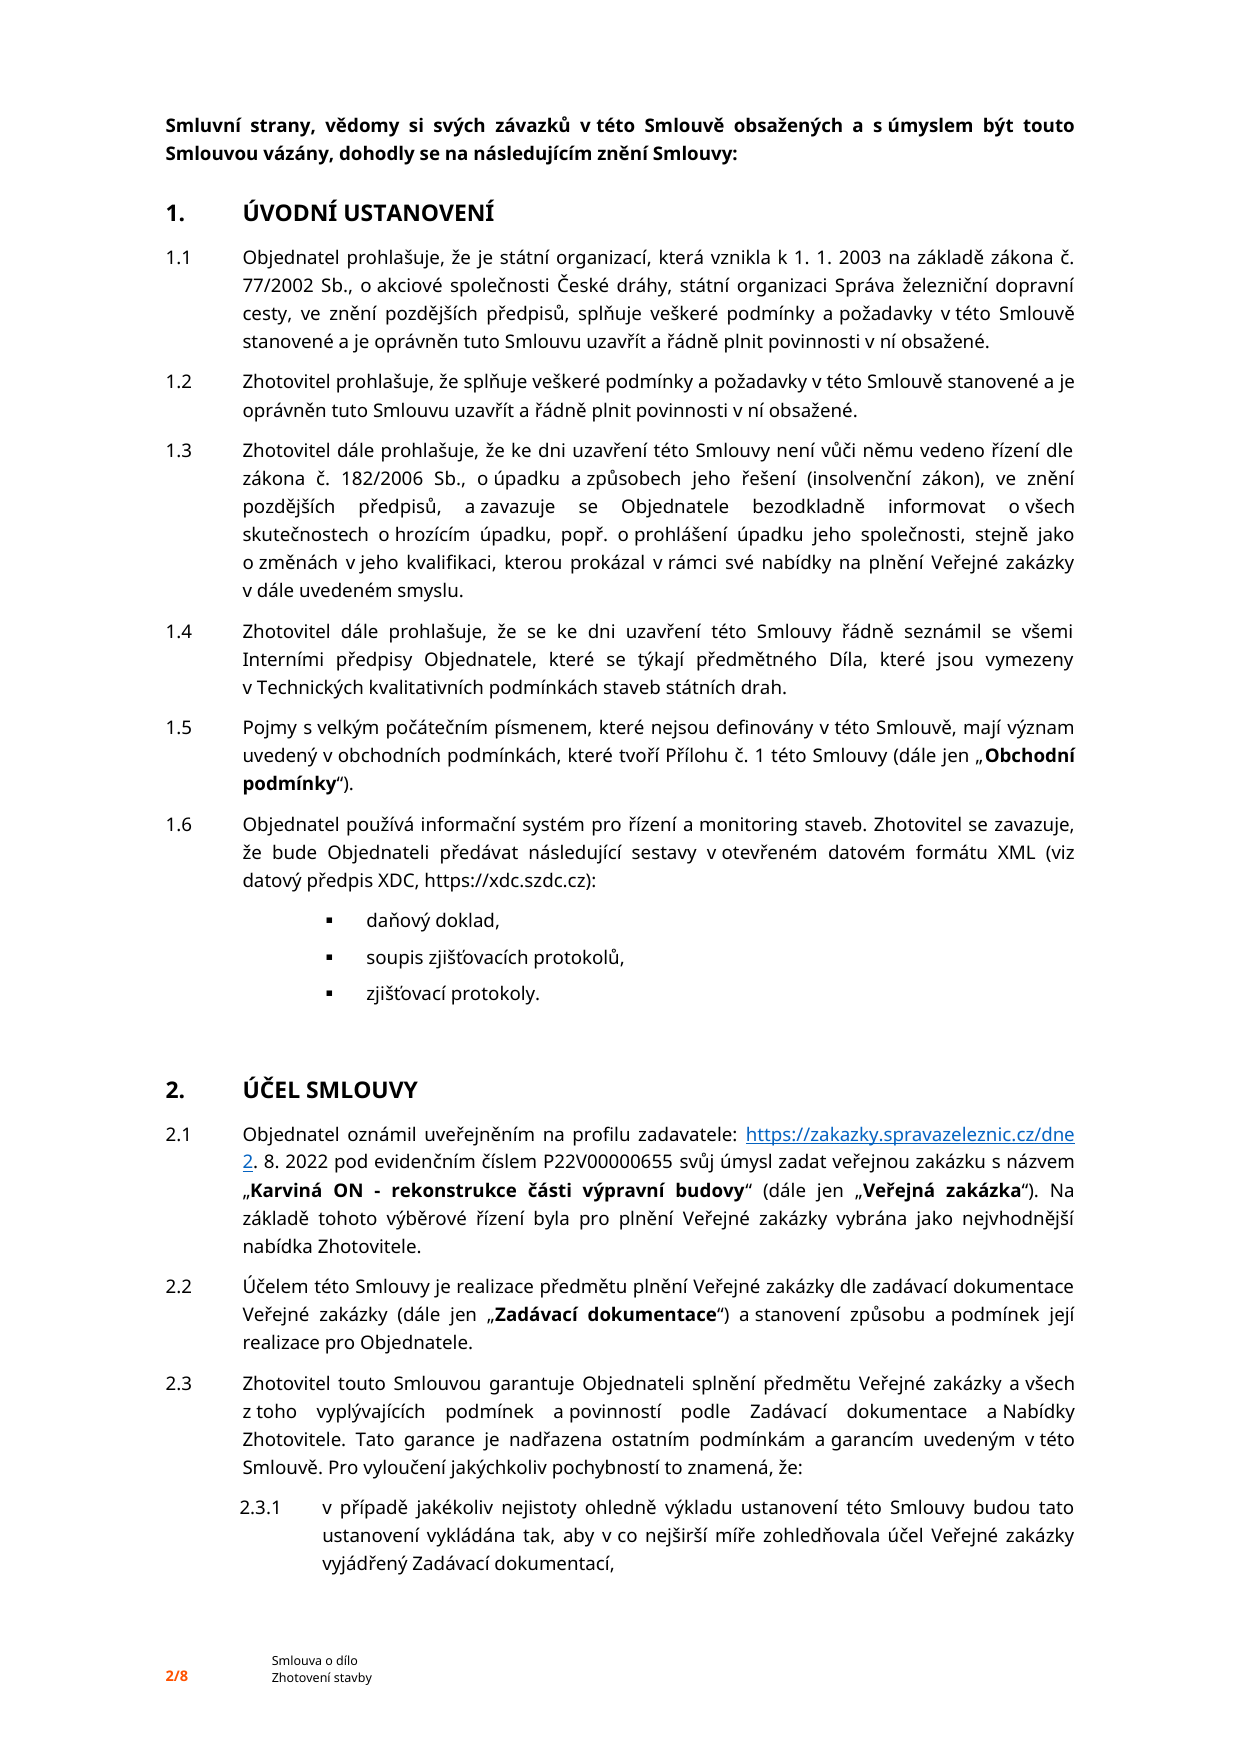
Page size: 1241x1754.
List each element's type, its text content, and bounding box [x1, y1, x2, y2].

text Objednatel používá informační systém pro řízení a monitoring staveb. Zhotovitel se zavazuje, že bude Objednateli předávat následující sestavy v otevřeném datovém formátu XML (viz datový předpis XDC, https://xdc.szdc.cz): [165, 811, 1075, 893]
text ÚČEL SMLOUVY [165, 1074, 1075, 1105]
text Zhotovitel touto Smlouvou garantuje Objednateli splnění předmětu Veřejné zakázky a všech z toho vyplývajících podmínek a povinností podle Zadávací dokumentace a Nabídky Zhotovitele. Tato garance je nadřazena ostatním podmínkám a garancím uvedeným v této Smlouvě. Pro vyloučení jakýchkoliv pochybností to znamená, že: [165, 1370, 1075, 1479]
text Zhotovitel prohlašuje, že splňuje veškeré podmínky a požadavky v této Smlouvě stanovené a je oprávněn tuto Smlouvu uzavřít a řádně plnit povinnosti v ní obsažené. [165, 369, 1075, 422]
text zjišťovací protokoly. [325, 980, 1075, 1006]
text Objednatel oznámil uveřejněním na profilu zadavatele: https://zakazky.spravazeleznic.cz/dne 2. 8. 2022 pod evidenčním číslem P22V00000655 svůj úmysl zadat veřejnou zakázku s názvem „Karviná ON - rekonstrukce části výpravní budovy“ (dále jen „Veřejná zakázka“). Na základě tohoto výběrové řízení byla pro plnění Veřejné zakázky vybrána jako nejvhodnější nabídka Zhotovitele. [165, 1121, 1075, 1258]
text Objednatel prohlašuje, že je státní organizací, která vznikla k 1. 1. 2003 na základě zákona č. 77/2002 Sb., o akciové společnosti České dráhy, státní organizaci Správa železniční dopravní cesty, ve znění pozdějších předpisů, splňuje veškeré podmínky a požadavky v této Smlouvě stanovené a je oprávněn tuto Smlouvu uzavřít a řádně plnit povinnosti v ní obsažené. [165, 244, 1075, 354]
text v případě jakékoliv nejistoty ohledně výkladu ustanovení této Smlouvy budou tato ustanovení vykládána tak, aby v co nejširší míře zohledňovala účel Veřejné zakázky vyjádřený Zadávací dokumentací, [239, 1494, 1075, 1576]
text Zhotovitel dále prohlašuje, že se ke dni uzavření této Smlouvy řádně seznámil se všemi Interními předpisy Objednatele, které se týkají předmětného Díla, které jsou vymezeny v Technických kvalitativních podmínkách staveb státních drah. [165, 618, 1075, 699]
text soupis zjišťovacích protokolů, [325, 944, 1075, 969]
text Pojmy s velkým počátečním písmenem, které nejsou definovány v této Smlouvě, mají význam uvedený v obchodních podmínkách, které tvoří Přílohu č. 1 této Smlouvy (dále jen „Obchodní podmínky“). [165, 714, 1075, 796]
text Smluvní strany, vědomy si svých závazků v této Smlouvě obsažených a s úmyslem být touto Smlouvou vázány, dohodly se na následujícím znění Smlouvy: [165, 112, 1075, 166]
text Účelem této Smlouvy je realizace předmětu plnění Veřejné zakázky dle zadávací dokumentace Veřejné zakázky (dále jen „Zadávací dokumentace“) a stanovení způsobu a podmínek její realizace pro Objednatele. [165, 1273, 1075, 1355]
text ÚVODNÍ USTANOVENÍ [165, 197, 1075, 229]
text daňový doklad, [325, 908, 1075, 933]
text Zhotovitel dále prohlašuje, že ke dni uzavření této Smlouvy není vůči němu vedeno řízení dle zákona č. 182/2006 Sb., o úpadku a způsobech jeho řešení (insolvenční zákon), ve znění pozdějších předpisů, a zavazuje se Objednatele bezodkladně informovat o všech skutečnostech o hrozícím úpadku, popř. o prohlášení úpadku jeho společnosti, stejně jako o změnách v jeho kvalifikaci, kterou prokázal v rámci své nabídky na plnění Veřejné zakázky v dále uvedeném smyslu. [165, 437, 1075, 603]
